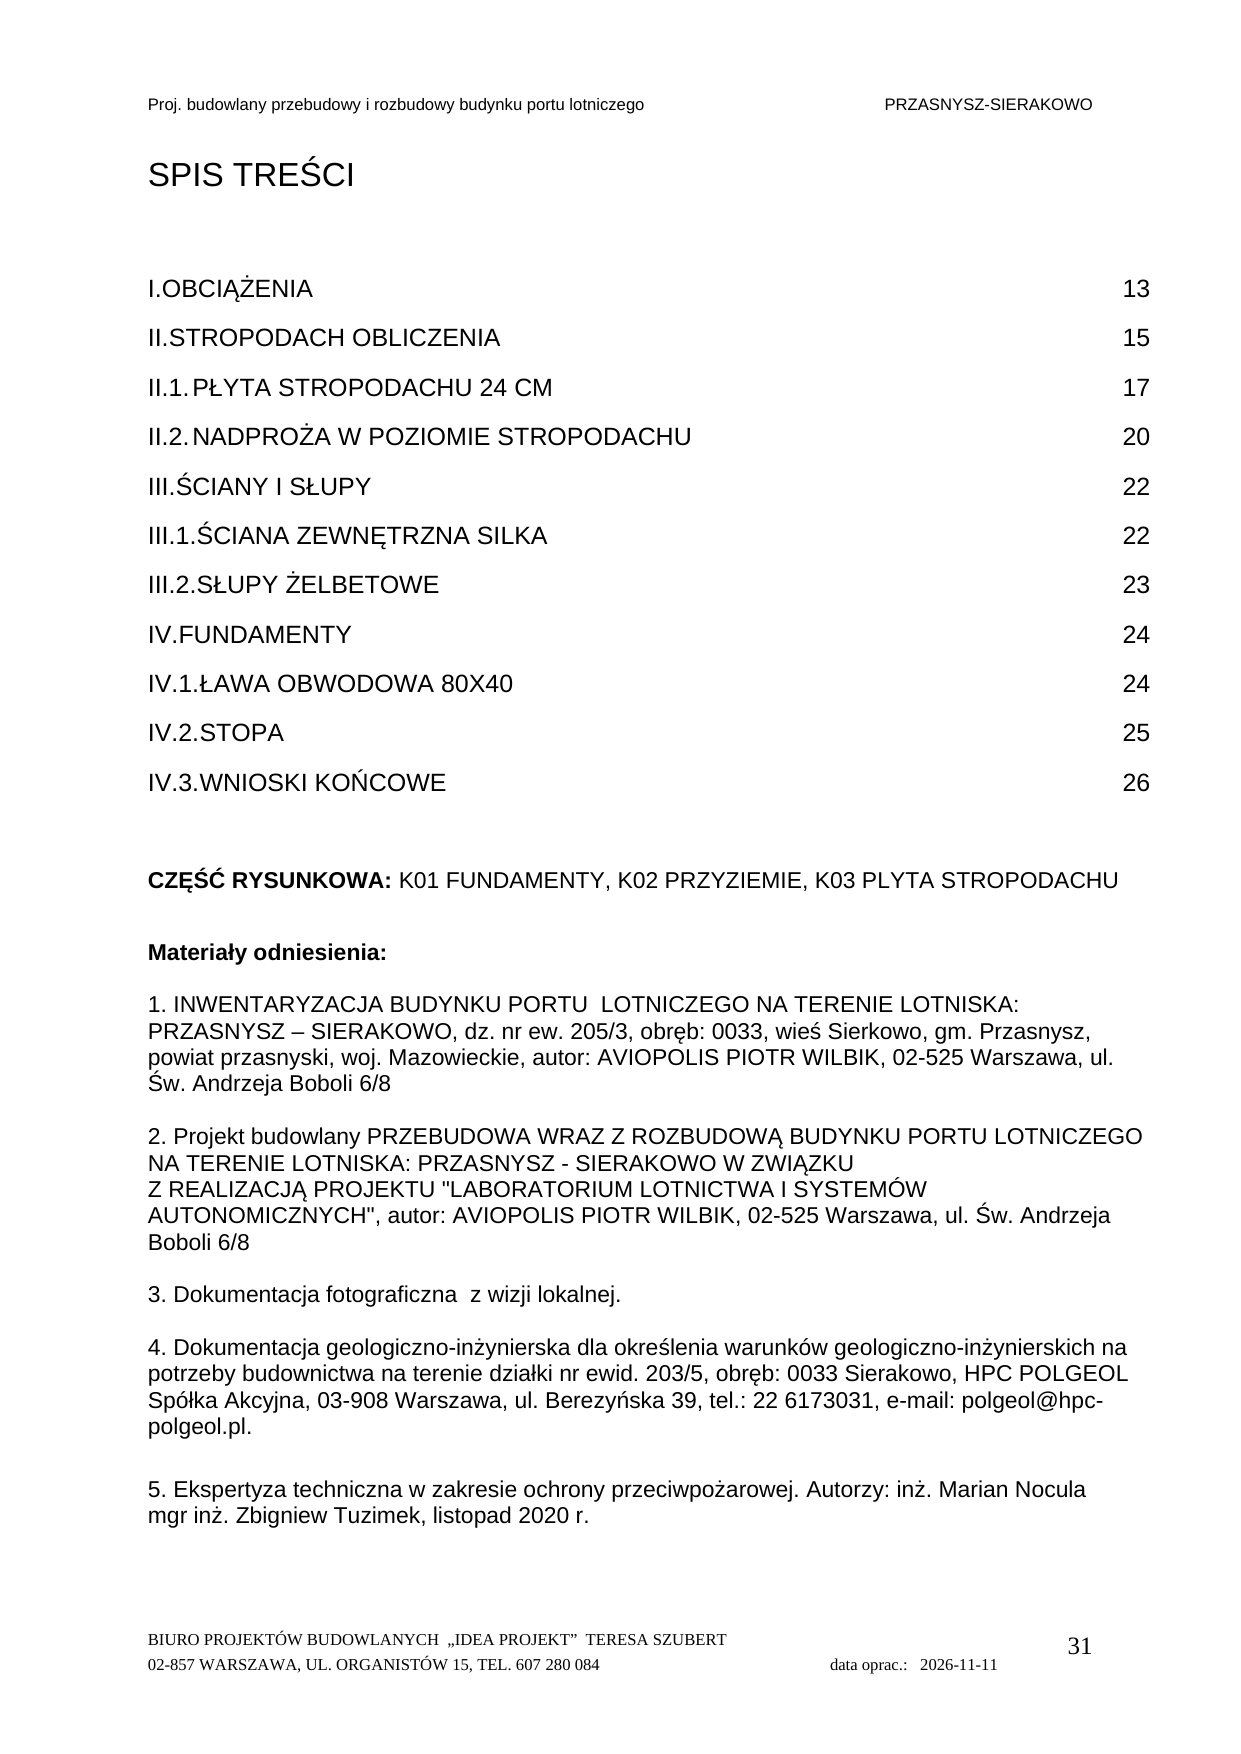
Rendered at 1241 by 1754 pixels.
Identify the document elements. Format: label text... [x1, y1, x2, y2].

text IV. FUNDAMENTY 24 [148, 620, 1152, 648]
text 2. Projekt budowlany PRZEBUDOWA WRAZ Z ROZBUDOWĄ BUDYNKU PORTU LOTNICZEGO NA TERENIE LOTNISKA: PRZASNYSZ - SIERAKOWO W ZWIĄZKU Z REALIZACJĄ PROJEKTU "LABORATORIUM LOTNICTWA I SYSTEMÓW AUTONOMICZNYCH", autor: AVIOPOLIS PIOTR WILBIK, 02-525 Warszawa, ul. Św. Andrzeja Boboli 6/8 [148, 1123, 1152, 1255]
text III.2. SŁUPY ŻELBETOWE 23 [148, 570, 1152, 599]
text II. STROPODACH OBLICZENIA 15 [148, 323, 1152, 352]
text 1. INWENTARYZACJA BUDYNKU PORTU LOTNICZEGO NA TERENIE LOTNISKA: [148, 991, 1152, 1018]
text I. OBCIĄŻENIA 13 [148, 274, 1152, 303]
text PRZASNYSZ – SIERAKOWO, dz. nr ew. 205/3, obręb: 0033, wieś Sierkowo, gm. Przasnysz, powiat przasnyski, woj. Mazowieckie, autor: AVIOPOLIS PIOTR WILBIK, 02-525 Warszawa, ul. Św. Andrzeja Boboli 6/8 [148, 1018, 1152, 1097]
text 3. Dokumentacja fotograficzna z wizji lokalnej. [148, 1281, 1152, 1308]
text 5. Ekspertyza techniczna w zakresie ochrony przeciwpożarowej. Autorzy: inż. Marian Nocula mgr inż. Zbigniew Tuzimek, listopad 2020 r. [148, 1476, 1152, 1529]
text II.2. Nadproża w poziomie stropodachu 20 [148, 422, 1152, 451]
text III. ŚCIANY I SŁUPY 22 [148, 472, 1152, 500]
text 4. Dokumentacja geologiczno-inżynierska dla określenia warunków geologiczno-inżynierskich na potrzeby budownictwa na terenie działki nr ewid. 203/5, obręb: 0033 Sierakowo, HPC POLGEOL Spółka Akcyjna, 03-908 Warszawa, ul. Berezyńska 39, tel.: 22 6173031, e-mail: polgeol@hpc-polgeol.pl. [148, 1334, 1152, 1439]
text Materiały odniesienia: [148, 939, 1152, 965]
text IV.3. WNIOSKI KOŃCOWE 26 [148, 768, 1152, 797]
text IV.2. STOPA 25 [148, 718, 1152, 747]
text III.1. ŚCIANA ZEWNĘTRZNA SILKA 22 [148, 521, 1152, 550]
text IV.1. ŁAWA OBWODOWA 80x40 24 [148, 669, 1152, 698]
text II.1. Płyta stropodachu 24 cm 17 [148, 373, 1152, 402]
text CZĘŚĆ RYSUNKOWA: K01 fundamenty, K02 przyziemie, K03 plyta stropodachu [148, 867, 1152, 893]
text SPIS TREŚCI [148, 156, 1152, 194]
